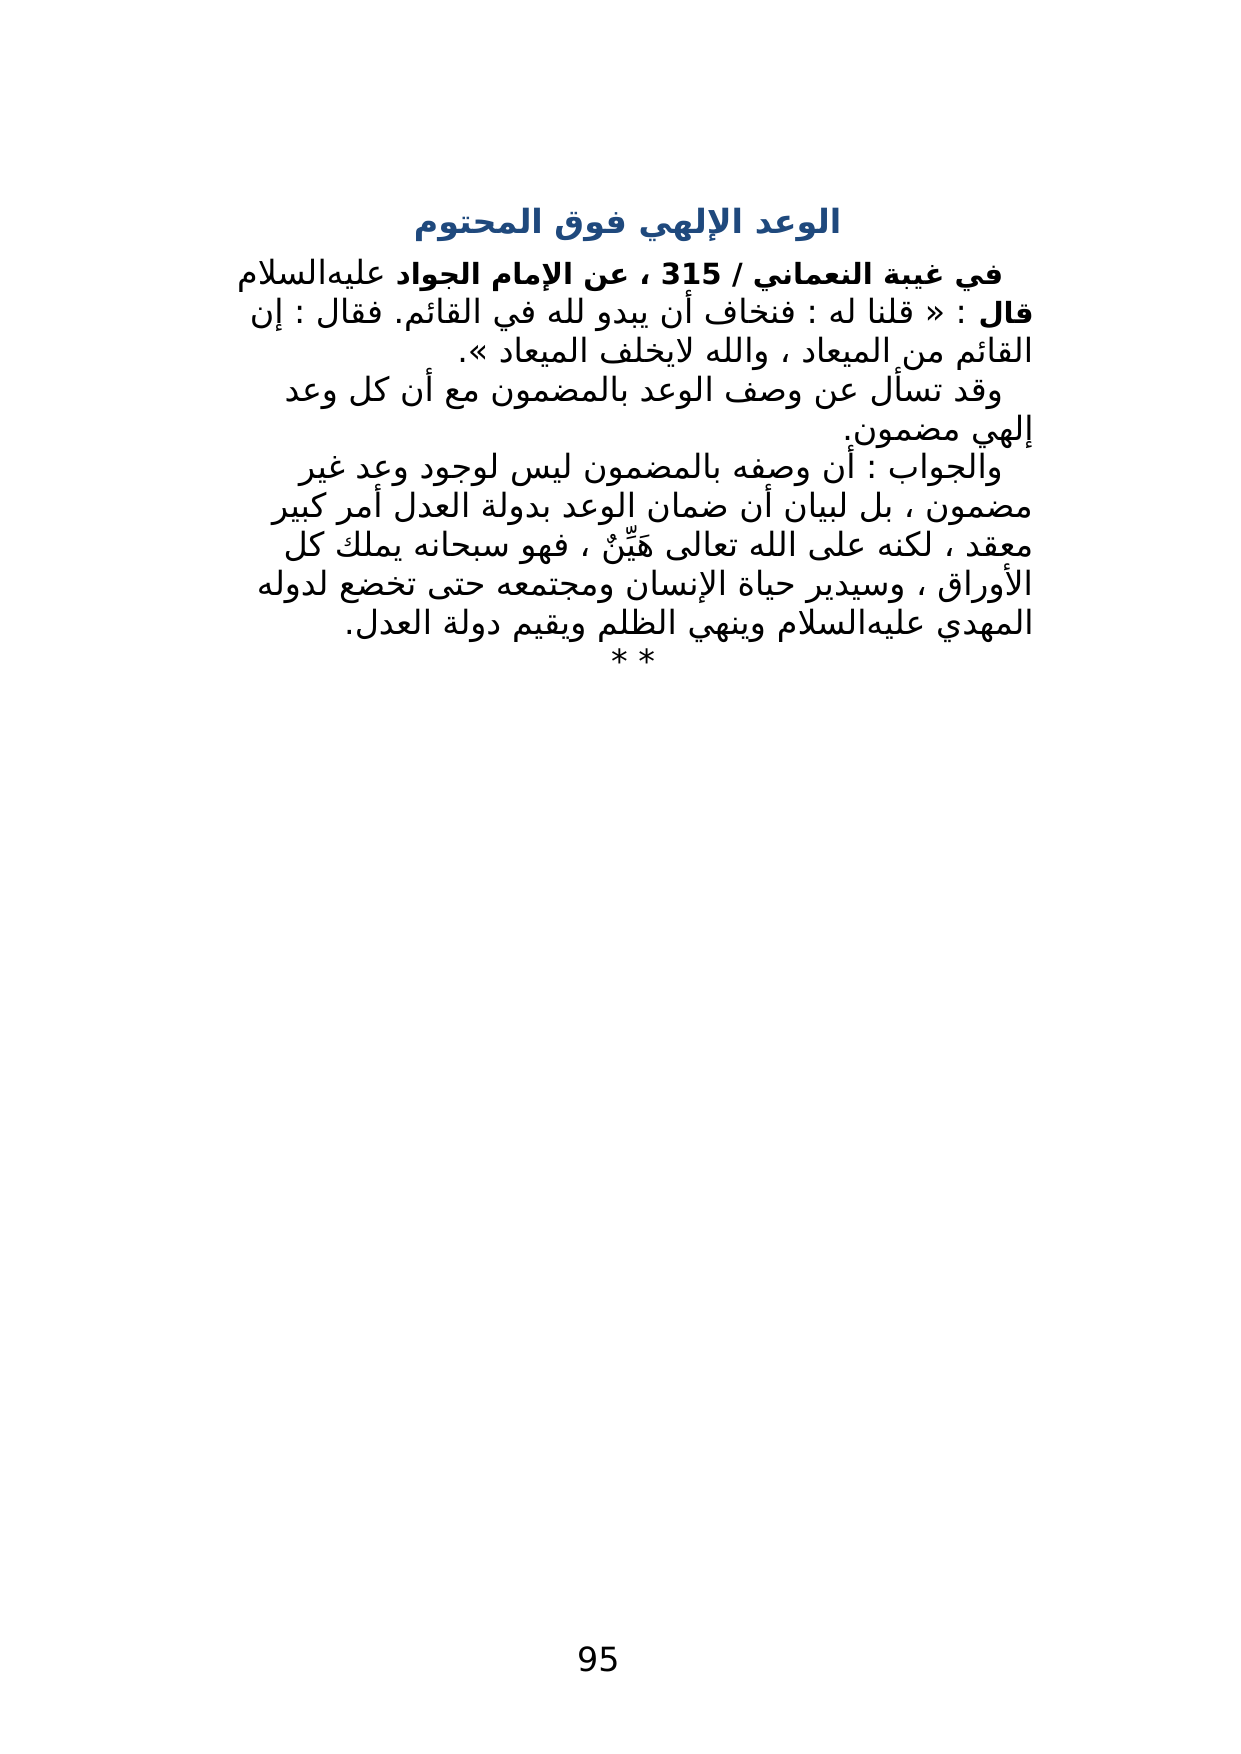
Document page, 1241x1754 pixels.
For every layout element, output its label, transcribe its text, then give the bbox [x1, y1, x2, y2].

text وقد تسأل عن وصف الوعد بالمضمون مع أن كل وعد إلهي مضمون. [222, 370, 1033, 448]
text * * [222, 642, 1033, 681]
text والجواب : أن وصفه بالمضمون ليس لوجود وعد غير مضمون ، بل لبيان أن ضمان الوعد بدولة العدل أمر كبير معقد ، لكنه على الله تعالى هَيِّنٌ ، فهو سبحانه يملك كل الأوراق ، وسيدير حياة الإنسان ومجتمعه حتى تخضع لدوله المهدي عليه‌السلام وينهي الظلم ويقيم دولة العدل. [222, 448, 1033, 642]
subtitle الوعد الإلهي فوق المحتوم [222, 202, 1033, 241]
text في غيبة النعماني / 315 ، عن الإمام الجواد عليه‌السلام قال : « قلنا له : فنخاف أن يبدو لله في القائم. فقال : إن القائم من الميعاد ، والله لايخلف الميعاد ». [222, 253, 1033, 370]
